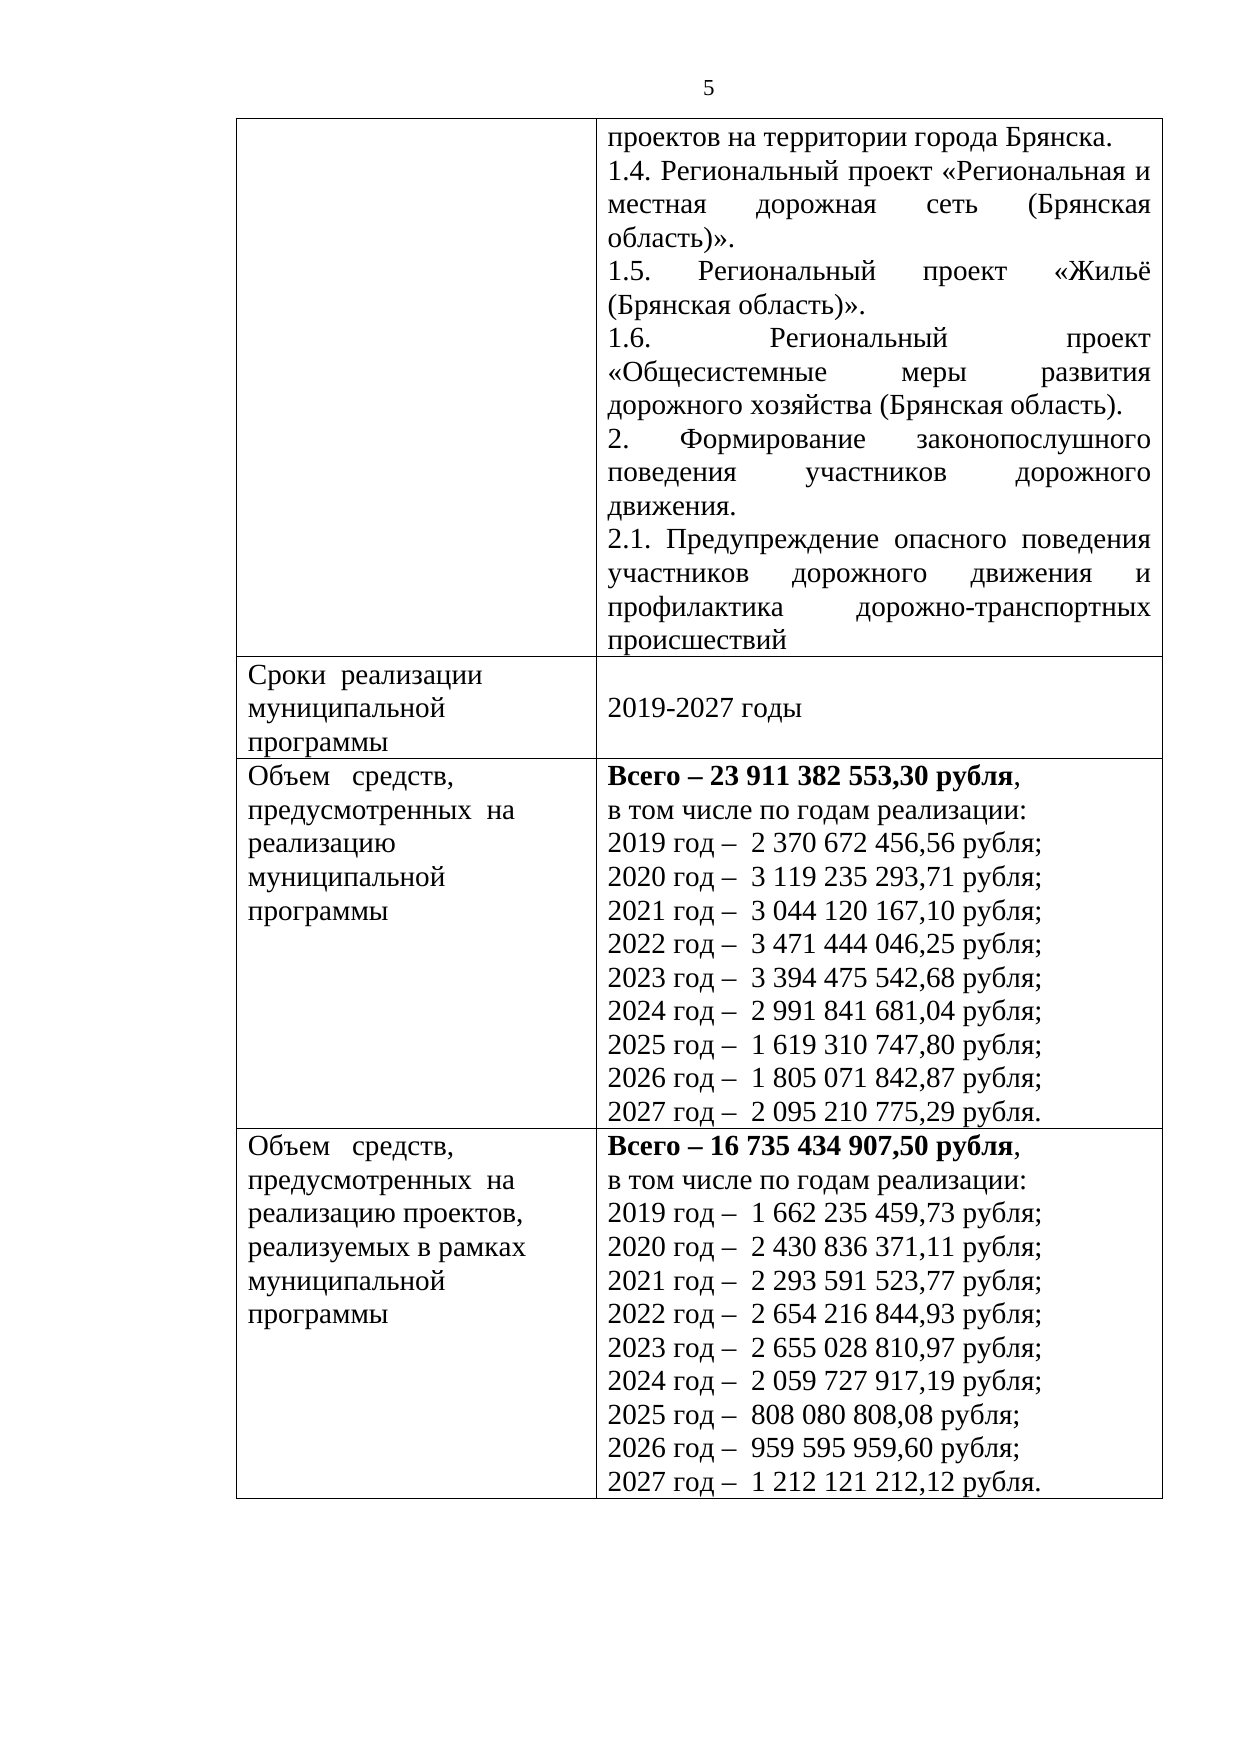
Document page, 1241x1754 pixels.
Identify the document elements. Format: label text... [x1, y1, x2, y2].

table_cell Всего – 23 911 382 553,30 рубля, в том числе по годам реализации: 2019 год – 2 370 672 456,56 рубля; 2020 год – 3 119 235 293,71 рубля; 2021 год – 3 044 120 167,10 рубля; 2022 год – 3 471 444 046,25 рубля; 2023 год – 3 394 475 542,68 рубля; 2024 год – 2 991 841 681,04 рубля; 2025 год – 1 619 310 747,80 рубля; 2026 год – 1 805 071 842,87 рубля; 2027 год – 2 095 210 775,29 рубля. [597, 759, 1162, 1127]
table_cell Всего – 16 735 434 907,50 рубля, в том числе по годам реализации: 2019 год – 1 662 235 459,73 рубля; 2020 год – 2 430 836 371,11 рубля; 2021 год – 2 293 591 523,77 рубля; 2022 год – 2 654 216 844,93 рубля; 2023 год – 2 655 028 810,97 рубля; 2024 год – 2 059 727 917,19 рубля; 2025 год – 808 080 808,08 рубля; 2026 год – 959 595 959,60 рубля; 2027 год – 1 212 121 212,12 рубля. [597, 1129, 1162, 1497]
table_cell Сроки реализации муниципальной программы [237, 657, 596, 757]
table_cell Объем средств, предусмотренных на реализацию проектов, реализуемых в рамках муниципальной программы [237, 1129, 596, 1497]
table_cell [597, 119, 1162, 656]
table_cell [237, 119, 596, 656]
table_cell 2019-2027 годы [597, 657, 1162, 757]
table_cell Объем средств, предусмотренных на реализацию муниципальной программы [237, 759, 596, 1127]
